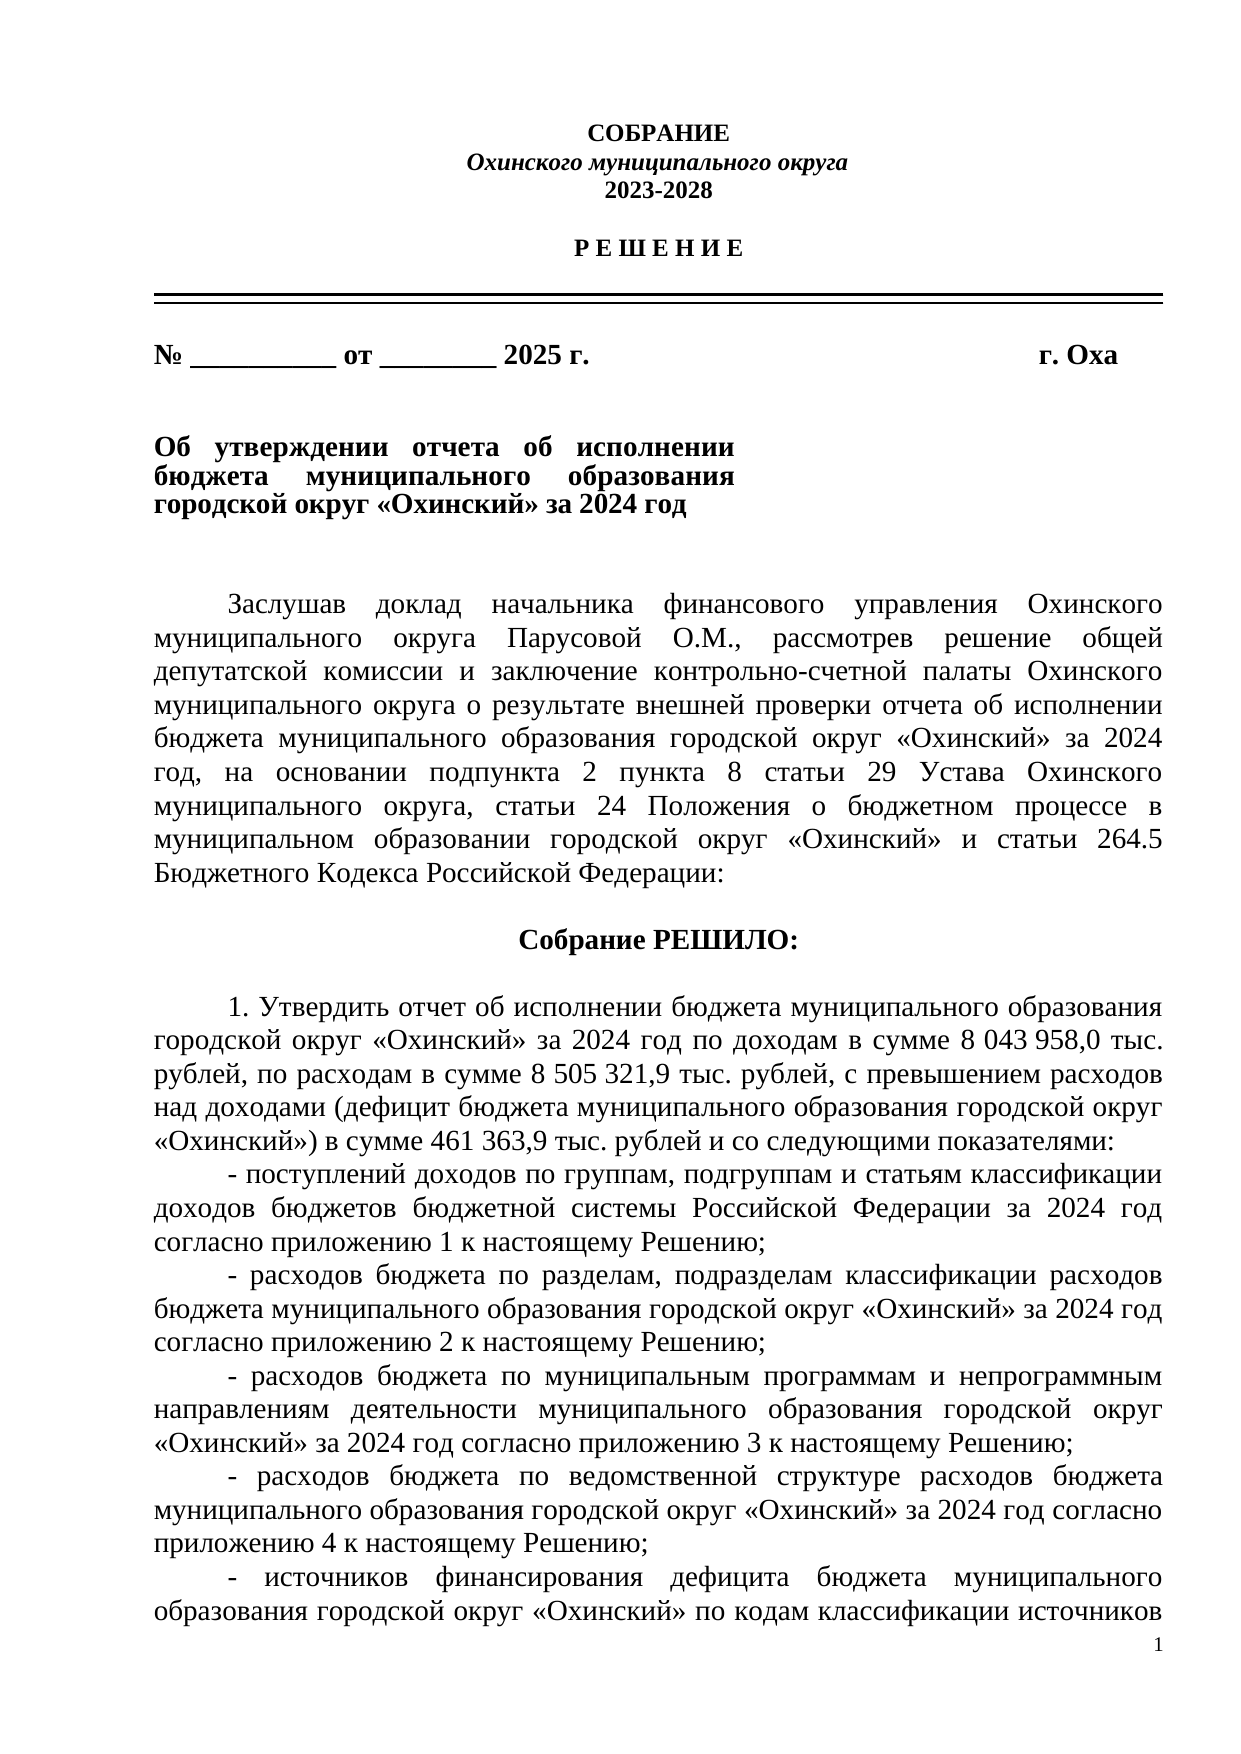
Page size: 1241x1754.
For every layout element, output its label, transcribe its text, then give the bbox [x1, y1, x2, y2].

text 2023-2028 [153, 176, 1163, 204]
text Р Е Ш Е Н И Е [153, 233, 1163, 262]
text - расходов бюджета по разделам, подразделам классификации расходов бюджета муниципального образования городской округ «Охинский» за 2024 год согласно приложению 2 к настоящему Решению; [153, 1257, 1163, 1358]
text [153, 1559, 1163, 1626]
text 1. Утвердить отчет об исполнении бюджета муниципального образования городской округ «Охинский» за 2024 год по доходам в сумме 8 043 958,0 тыс. рублей, по расходам в сумме 8 505 321,9 тыс. рублей, с превышением расходов над доходами (дефицит бюджета муниципального образования городской округ «Охинский») в сумме 461 363,9 тыс. рублей и со следующими показателями: [153, 989, 1163, 1157]
text - расходов бюджета по ведомственной структуре расходов бюджета муниципального образования городской округ «Охинский» за 2024 год согласно приложению 4 к настоящему Решению; [153, 1458, 1163, 1559]
title СОБРАНИЕ [153, 118, 1163, 147]
text - поступлений доходов по группам, подгруппам и статьям классификации доходов бюджетов бюджетной системы Российской Федерации за 2024 год согласно приложению 1 к настоящему Решению; [153, 1157, 1163, 1257]
title Охинского муниципального округа [153, 147, 1163, 176]
text Собрание РЕШИЛО: [153, 922, 1163, 955]
text - расходов бюджета по муниципальным программам и непрограммным направлениям деятельности муниципального образования городской округ «Охинский» за 2024 год согласно приложению 3 к настоящему Решению; [153, 1358, 1163, 1458]
text № __________ от ________ 2025 г. г. Оха [153, 337, 1163, 371]
text Заслушав доклад начальника финансового управления Охинского муниципального округа Парусовой О.М., рассмотрев решение общей депутатской комиссии и заключение контрольно-счетной палаты Охинского муниципального округа о результате внешней проверки отчета об исполнении бюджета муниципального образования городской округ «Охинский» за 2024 год, на основании подпункта 2 пункта 8 статьи 29 Устава Охинского муниципального округа, статьи 24 Положения о бюджетном процессе в муниципальном образовании городской округ «Охинский» и статьи 264.5 Бюджетного Кодекса Российской Федерации: [153, 586, 1163, 888]
text Об утверждении отчета об исполнении бюджета муниципального образования городской округ «Охинский» за 2024 год [153, 434, 735, 519]
